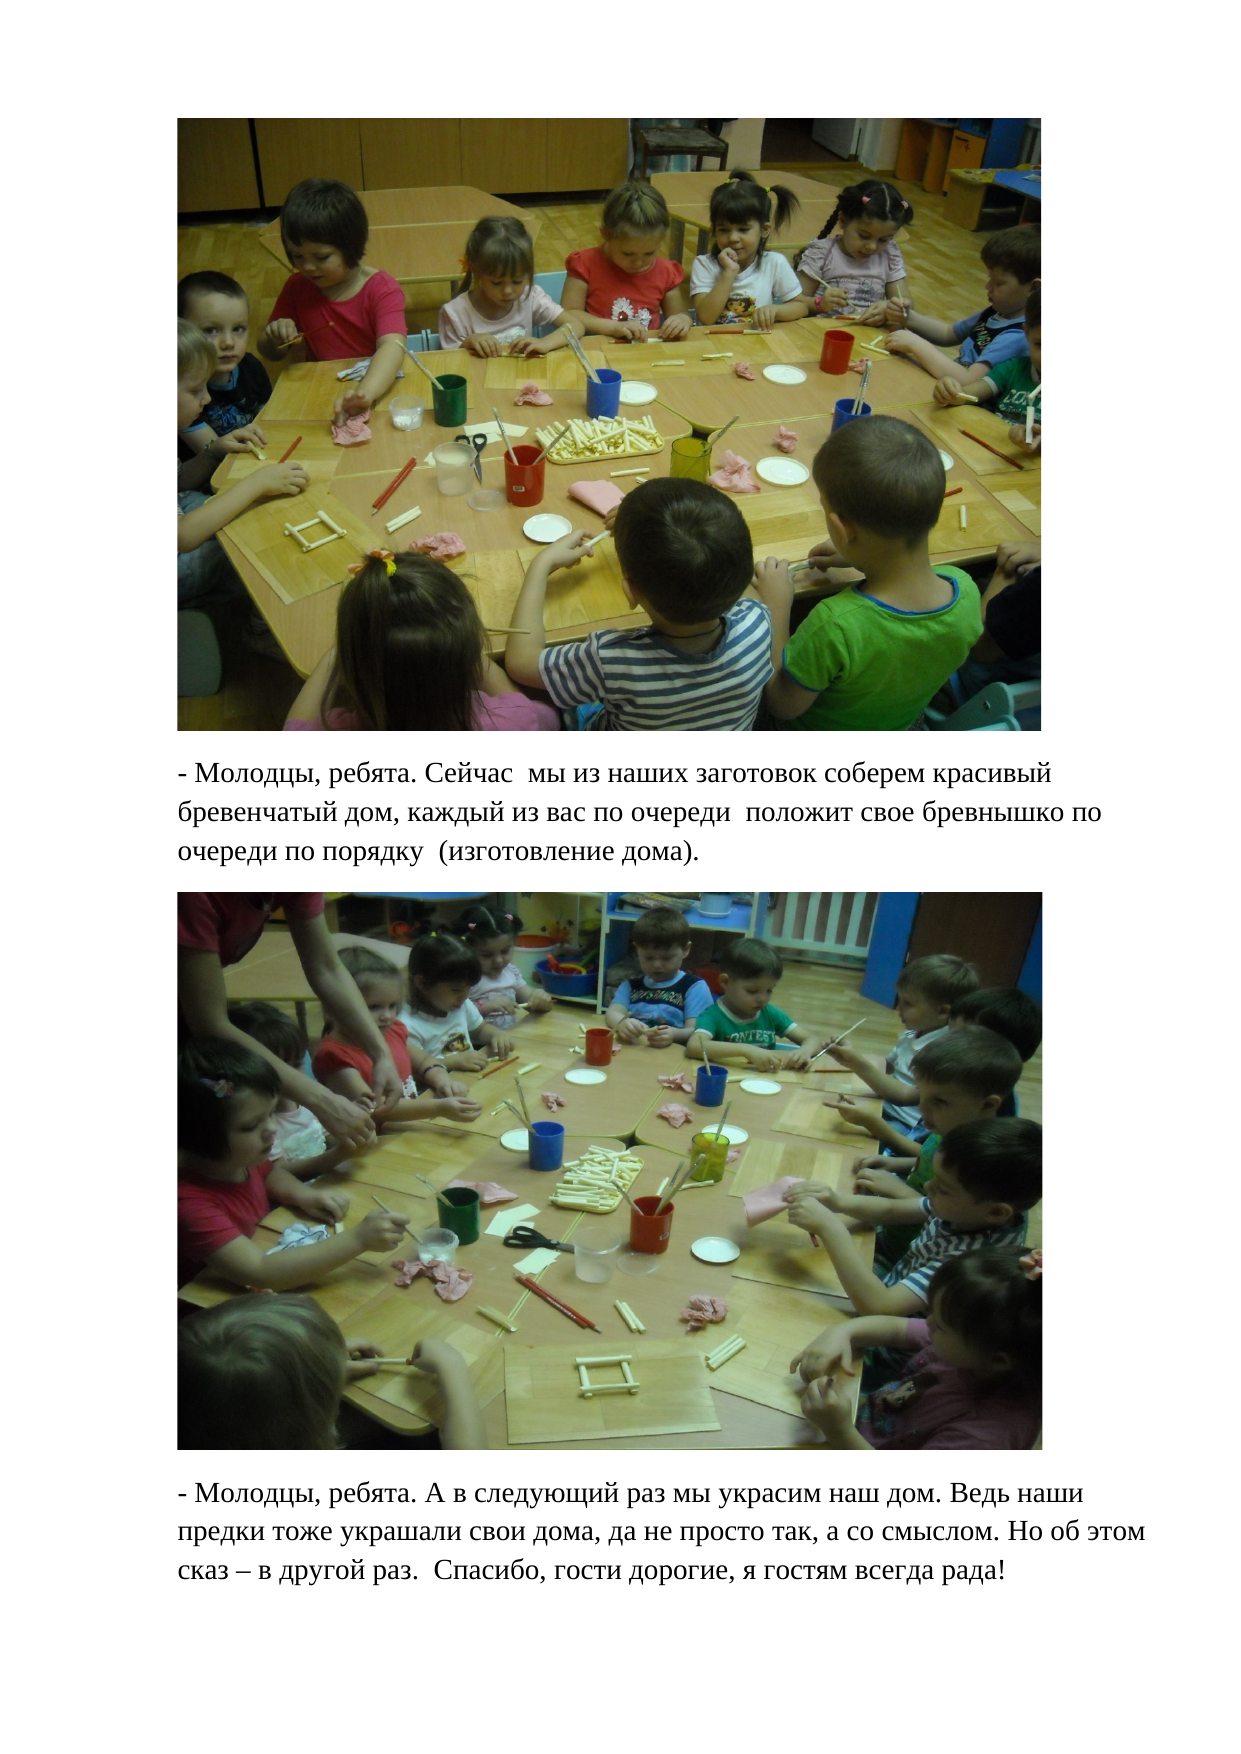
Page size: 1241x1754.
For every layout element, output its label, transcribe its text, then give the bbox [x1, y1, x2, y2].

picture [177, 118, 1042, 731]
text - Молодцы, ребята. Сейчас мы из наших заготовок соберем красивый бревенчатый дом, каждый из вас по очереди положит свое бревнышко по очереди по порядку (изготовление дома). [177, 756, 1152, 866]
picture [177, 892, 1043, 1450]
text - Молодцы, ребята. А в следующий раз мы украсим наш дом. Ведь наши предки тоже украшали свои дома, да не просто так, а со смыслом. Но об этом сказ – в другой раз. Спасибо, гости дорогие, я гостям всегда рада! [177, 1475, 1152, 1585]
